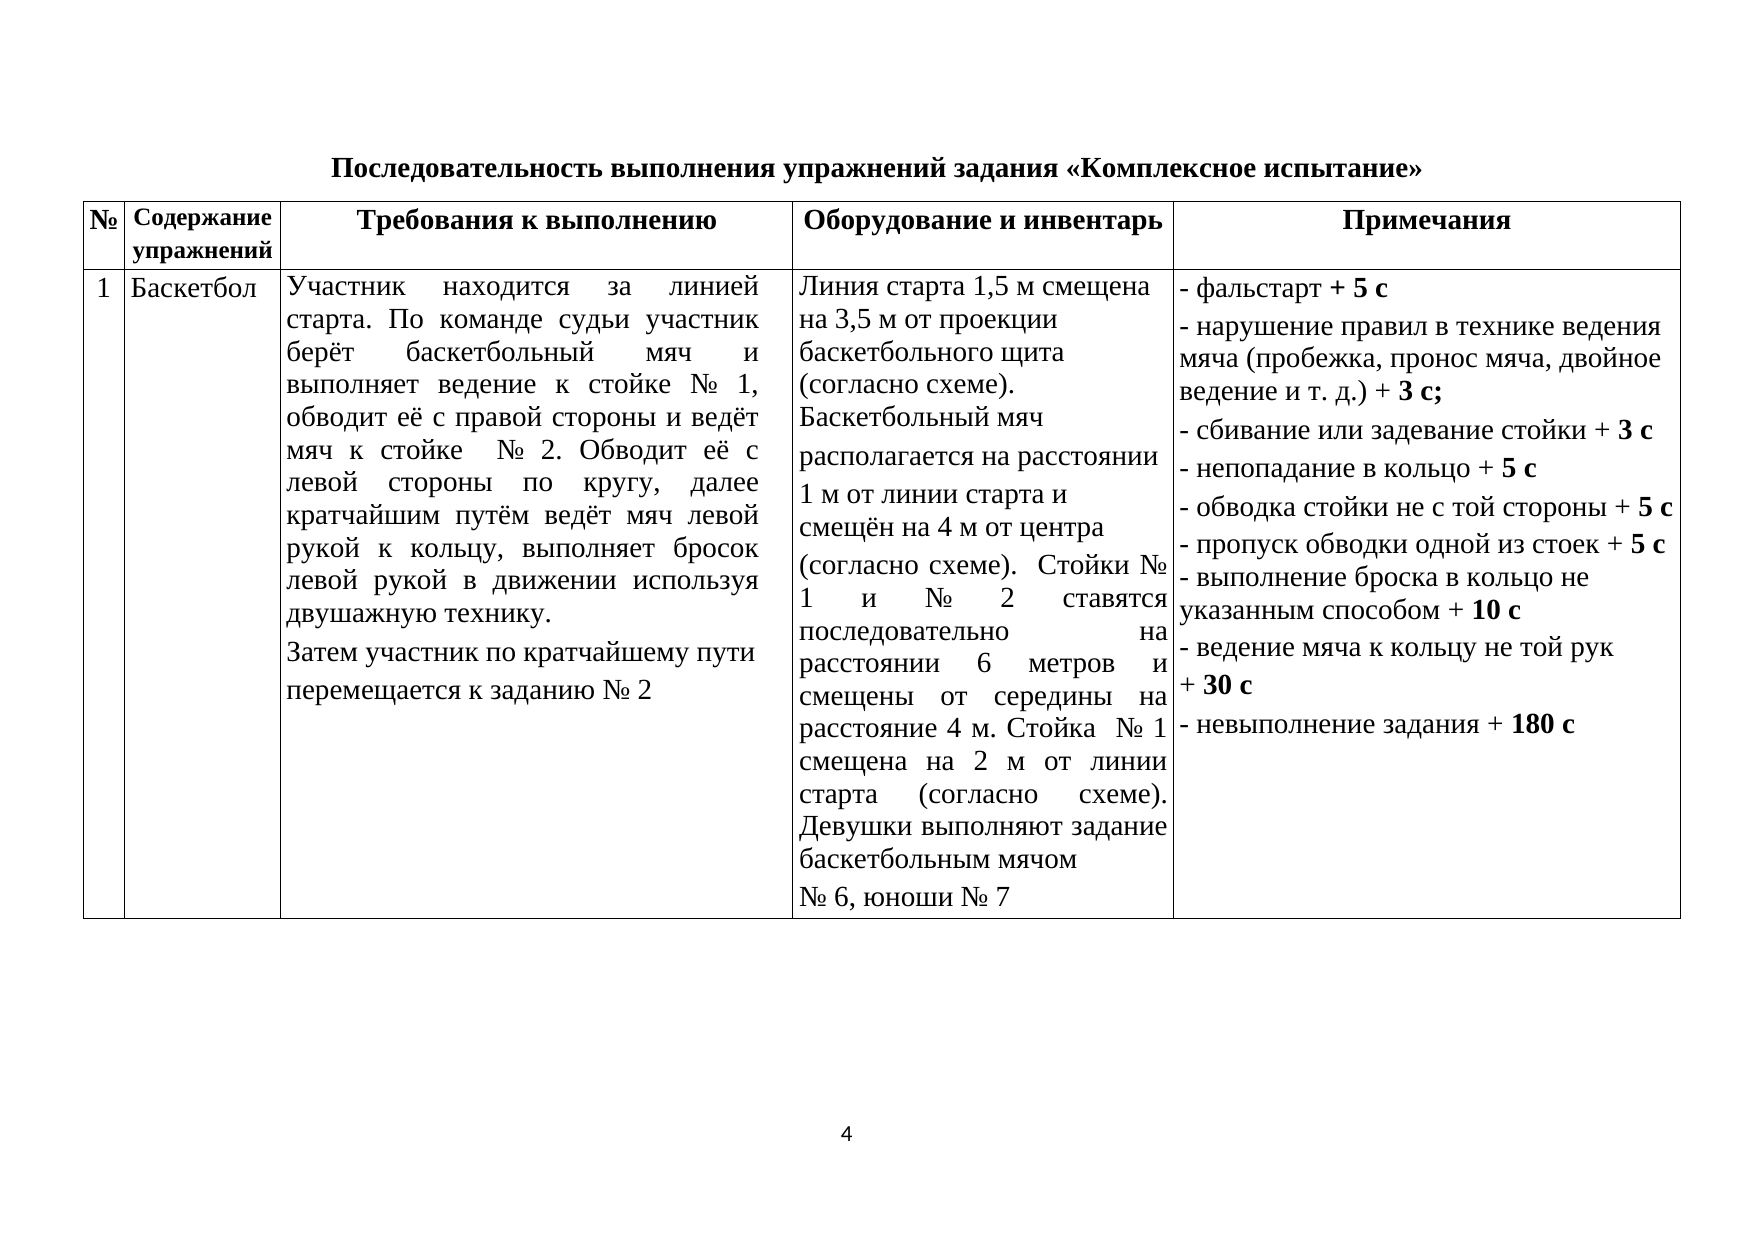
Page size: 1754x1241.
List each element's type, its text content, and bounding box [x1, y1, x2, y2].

table_cell Линия старта 1,5 м смещена на 3,5 м от проекции баскетбольного щита (согласно схеме). Баскетбольный мяч располагается на расстоянии 1 м от линии старта и смещён на 4 м от центра (согласно схеме). Стойки № 1 и № 2 ставятся последовательно на расстоянии 6 метров и смещены от середины на расстояние 4 м. Стойка № 1 смещена на 2 м от линии старта (согласно схеме). Девушки выполняют задание баскетбольным мячом № 6, юноши № 7 [793, 270, 1173, 918]
table_header Требования к выполнению [281, 202, 792, 269]
table_header № [84, 202, 124, 269]
table_cell Участник находится за линией старта. По команде судьи участник берёт баскетбольный мяч и выполняет ведение к стойке № 1, обводит её с правой стороны и ведёт мяч к стойке № 2. Обводит её с левой стороны по кругу, далее кратчайшим путём ведёт мяч левой рукой к кольцу, выполняет бросок левой рукой в движении используя двушажную технику. Затем участник по кратчайшему пути перемещается к заданию № 2 [281, 270, 792, 918]
table_cell 1 [84, 270, 124, 918]
table_cell - фальстарт + 5 с - нарушение правил в технике ведения мяча (пробежка, пронос мяча, двойное ведение и т. д.) + 3 с; - сбивание или задевание стойки + 3 с - непопадание в кольцо + 5 с - обводка стойки не с той стороны + 5 с - пропуск обводки одной из стоек + 5 с - выполнение броска в кольцо не указанным способом + 10 с - ведение мяча к кольцу не той рук + 30 с - невыполнение задания + 180 с [1174, 270, 1680, 918]
table_header Примечания [1174, 202, 1680, 269]
text Последовательность выполнения упражнений задания «Комплексное испытание» [331, 150, 1604, 183]
table_header Содержание упражнений [125, 202, 280, 269]
table_cell Баскетбол [125, 270, 280, 918]
table_header Оборудование и инвентарь [793, 202, 1173, 269]
